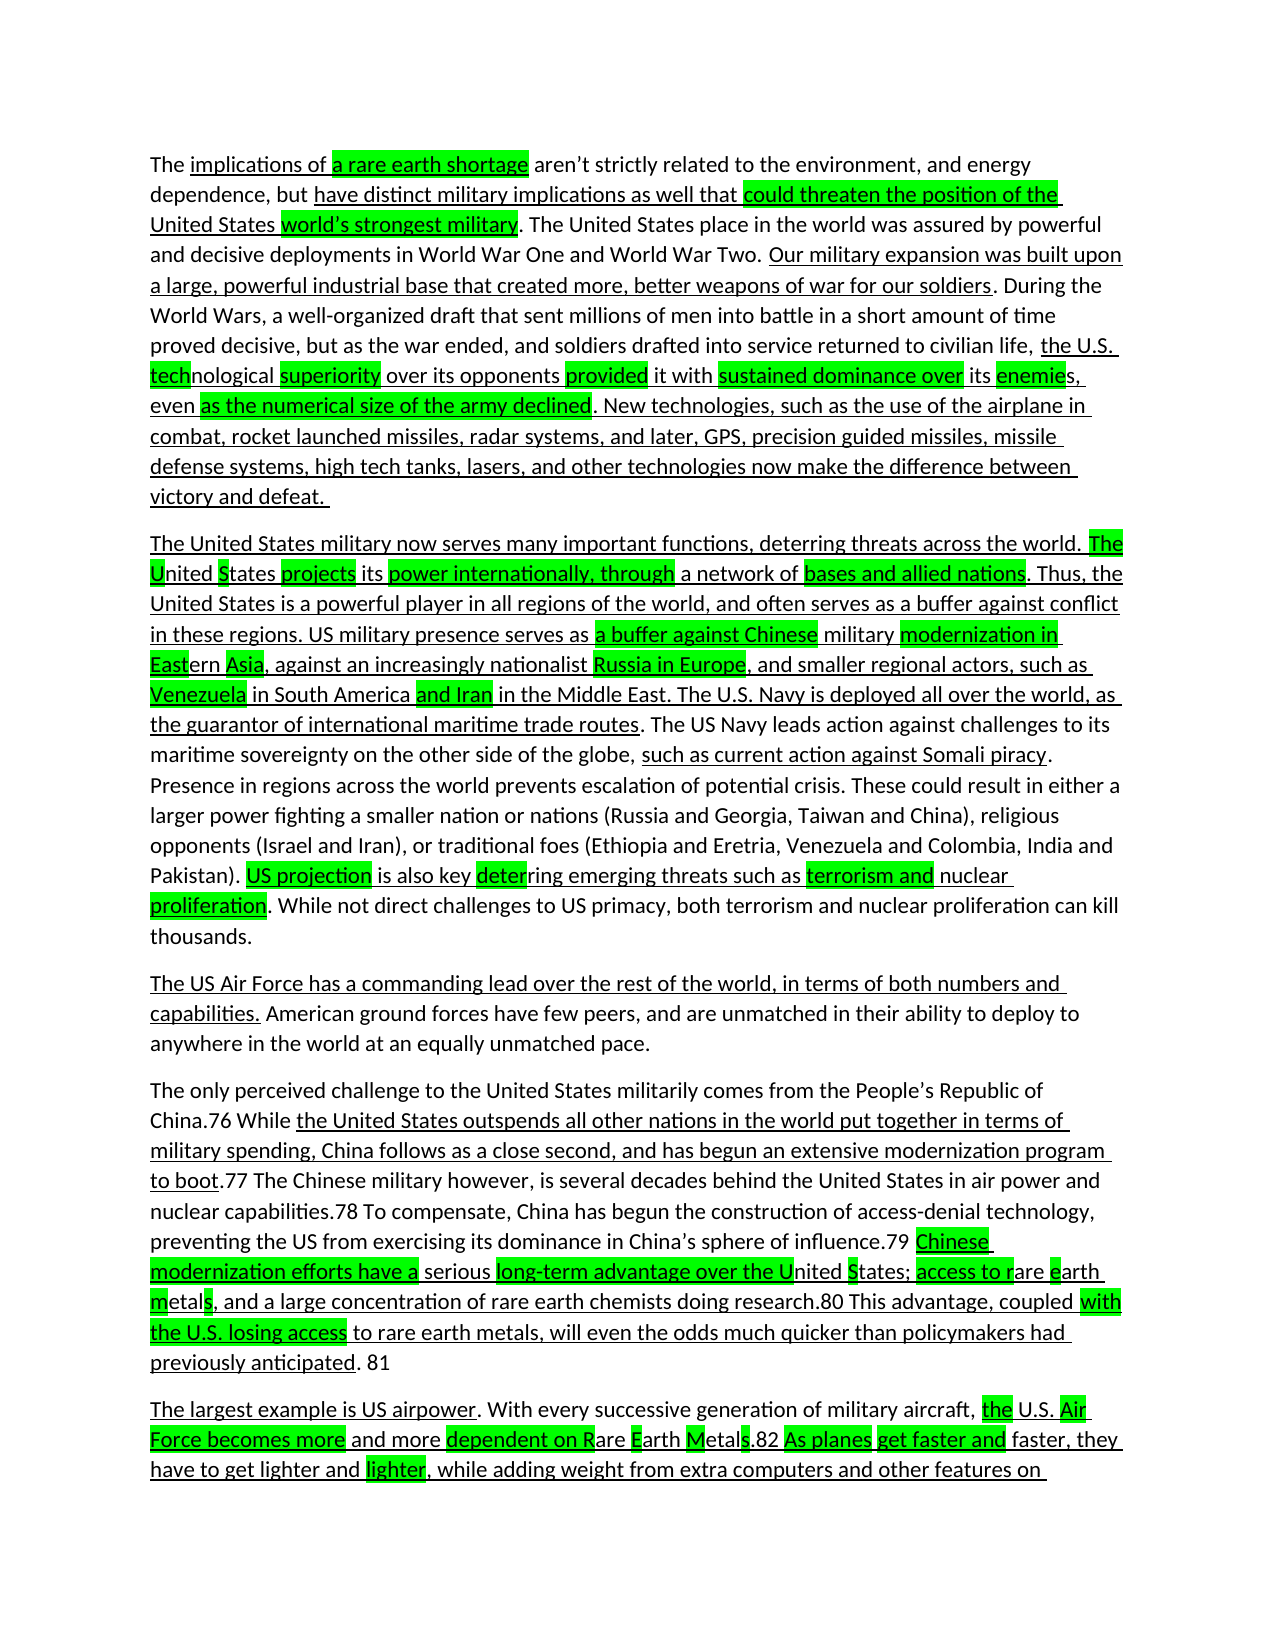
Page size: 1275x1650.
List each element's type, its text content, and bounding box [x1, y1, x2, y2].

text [150, 1395, 1125, 1483]
text The implications of a rare earth shortage aren’t strictly related to the environment, and energy dependence, but have distinct military implications as well that could threaten the position of the United States world’s strongest military. The United States place in the world was assured by powerful and decisive deployments in World War One and World War Two. Our military expansion was built upon a large, powerful industrial base that created more, better weapons of war for our soldiers. During the World Wars, a well-organized draft that sent millions of men into battle in a short amount of time proved decisive, but as the war ended, and soldiers drafted into service returned to civilian life, the U.S. technological superiority over its opponents provided it with sustained dominance over its enemies, even as the numerical size of the army declined. New technologies, such as the use of the airplane in combat, rocket launched missiles, radar systems, and later, GPS, precision guided missiles, missile defense systems, high tech tanks, lasers, and other technologies now make the difference between victory and defeat. [150, 150, 1125, 510]
text The United States military now serves many important functions, deterring threats across the world. The United States projects its power internationally, through a network of bases and allied nations. Thus, the United States is a powerful player in all regions of the world, and often serves as a buffer against conflict in these regions. US military presence serves as a buffer against Chinese military modernization in Eastern Asia, against an increasingly nationalist Russia in Europe, and smaller regional actors, such as Venezuela in South America and Iran in the Middle East. The U.S. Navy is deployed all over the world, as the guarantor of international maritime trade routes. The US Navy leads action against challenges to its maritime sovereignty on the other side of the globe, such as current action against Somali piracy. Presence in regions across the world prevents escalation of potential crisis. These could result in either a larger power fighting a smaller nation or nations (Russia and Georgia, Taiwan and China), religious opponents (Israel and Iran), or traditional foes (Ethiopia and Eretria, Venezuela and Colombia, India and Pakistan). US projection is also key deterring emerging threats such as terrorism and nuclear proliferation. While not direct challenges to US primacy, both terrorism and nuclear proliferation can kill thousands. [150, 529, 1125, 950]
text The only perceived challenge to the United States militarily comes from the People’s Republic of China.76 While the United States outspends all other nations in the world put together in terms of military spending, China follows as a close second, and has begun an extensive modernization program to boot.77 The Chinese military however, is several decades behind the United States in air power and nuclear capabilities.78 To compensate, China has begun the construction of access-denial technology, preventing the US from exercising its dominance in China’s sphere of influence.79 Chinese modernization efforts have a serious long-term advantage over the United States; access to rare earth metals, and a large concentration of rare earth chemists doing research.80 This advantage, coupled with the U.S. losing access to rare earth metals, will even the odds much quicker than policymakers had previously anticipated. 81 [150, 1076, 1125, 1376]
text The US Air Force has a commanding lead over the rest of the world, in terms of both numbers and capabilities. American ground forces have few peers, and are unmatched in their ability to deploy to anywhere in the world at an equally unmatched pace. [150, 969, 1125, 1057]
